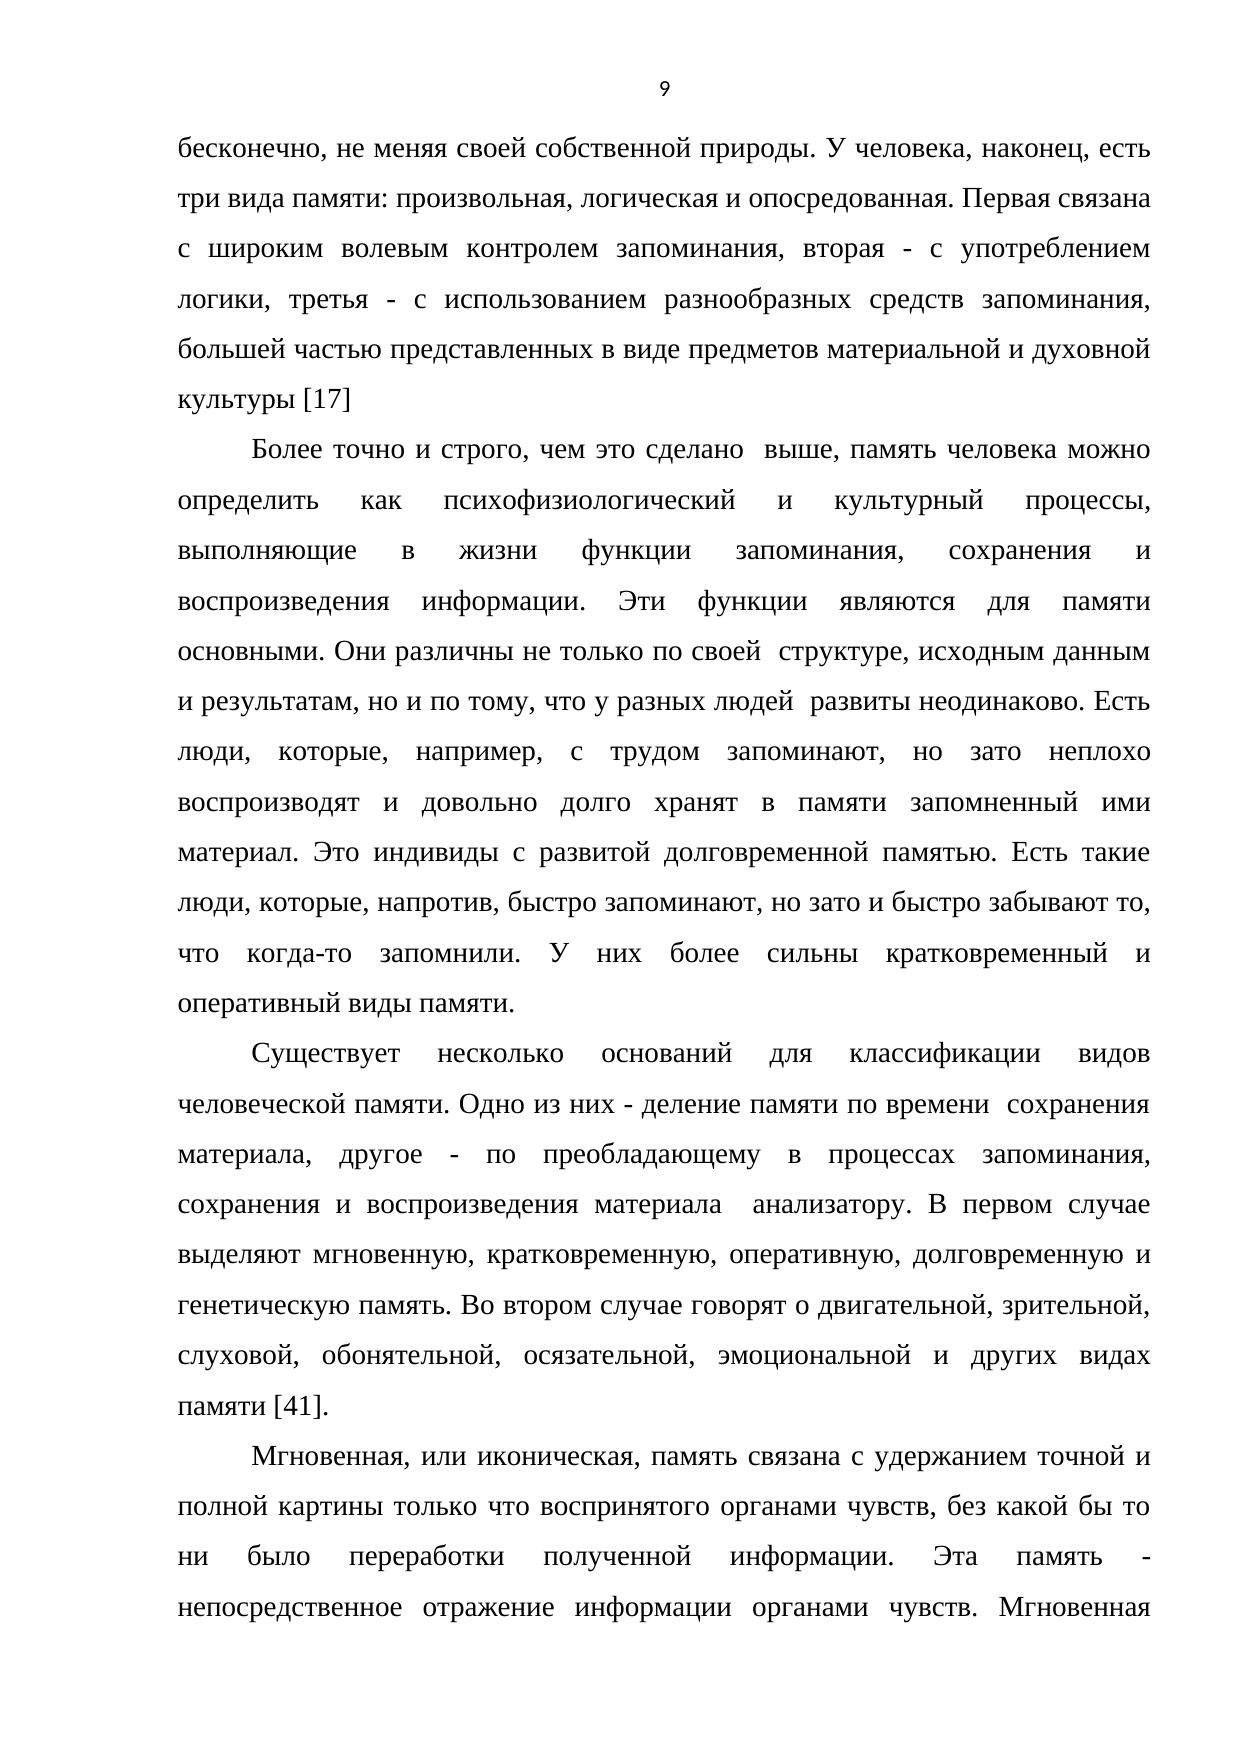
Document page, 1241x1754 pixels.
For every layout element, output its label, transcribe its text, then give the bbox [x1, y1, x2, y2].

text Более точно и строго, чем это сделано выше, память человека можно определить как психофизиологический и культурный процессы, выполняющие в жизни функции запоминания, сохранения и воспроизведения информации. Эти функции являются для памяти основными. Они различны не только по своей структуре, исходным данным и результатам, но и по тому, что у разных людей развиты неодинаково. Есть люди, которые, например, с трудом запоминают, но зато неплохо воспроизводят и довольно долго хранят в памяти запомненный ими материал. Это индивиды с развитой долговременной памятью. Есть такие люди, которые, напротив, быстро запоминают, но зато и быстро забывают то, что когда-то запомнили. У них более сильны кратковременный и оперативный виды памяти. [177, 432, 1152, 1019]
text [177, 130, 1152, 415]
text Существует несколько оснований для классификации видов человеческой памяти. Одно из них - деление памяти по времени сохранения материала, другое - по преобладающему в процессах запоминания, сохранения и воспроизведения материала анализатору. В первом случае выделяют мгновенную, кратковременную, оперативную, долговременную и генетическую память. Во втором случае говорят о двигательной, зрительной, слуховой, обонятельной, осязательной, эмоциональной и других видах памяти [41]. [177, 1035, 1152, 1421]
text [177, 1438, 1152, 1622]
